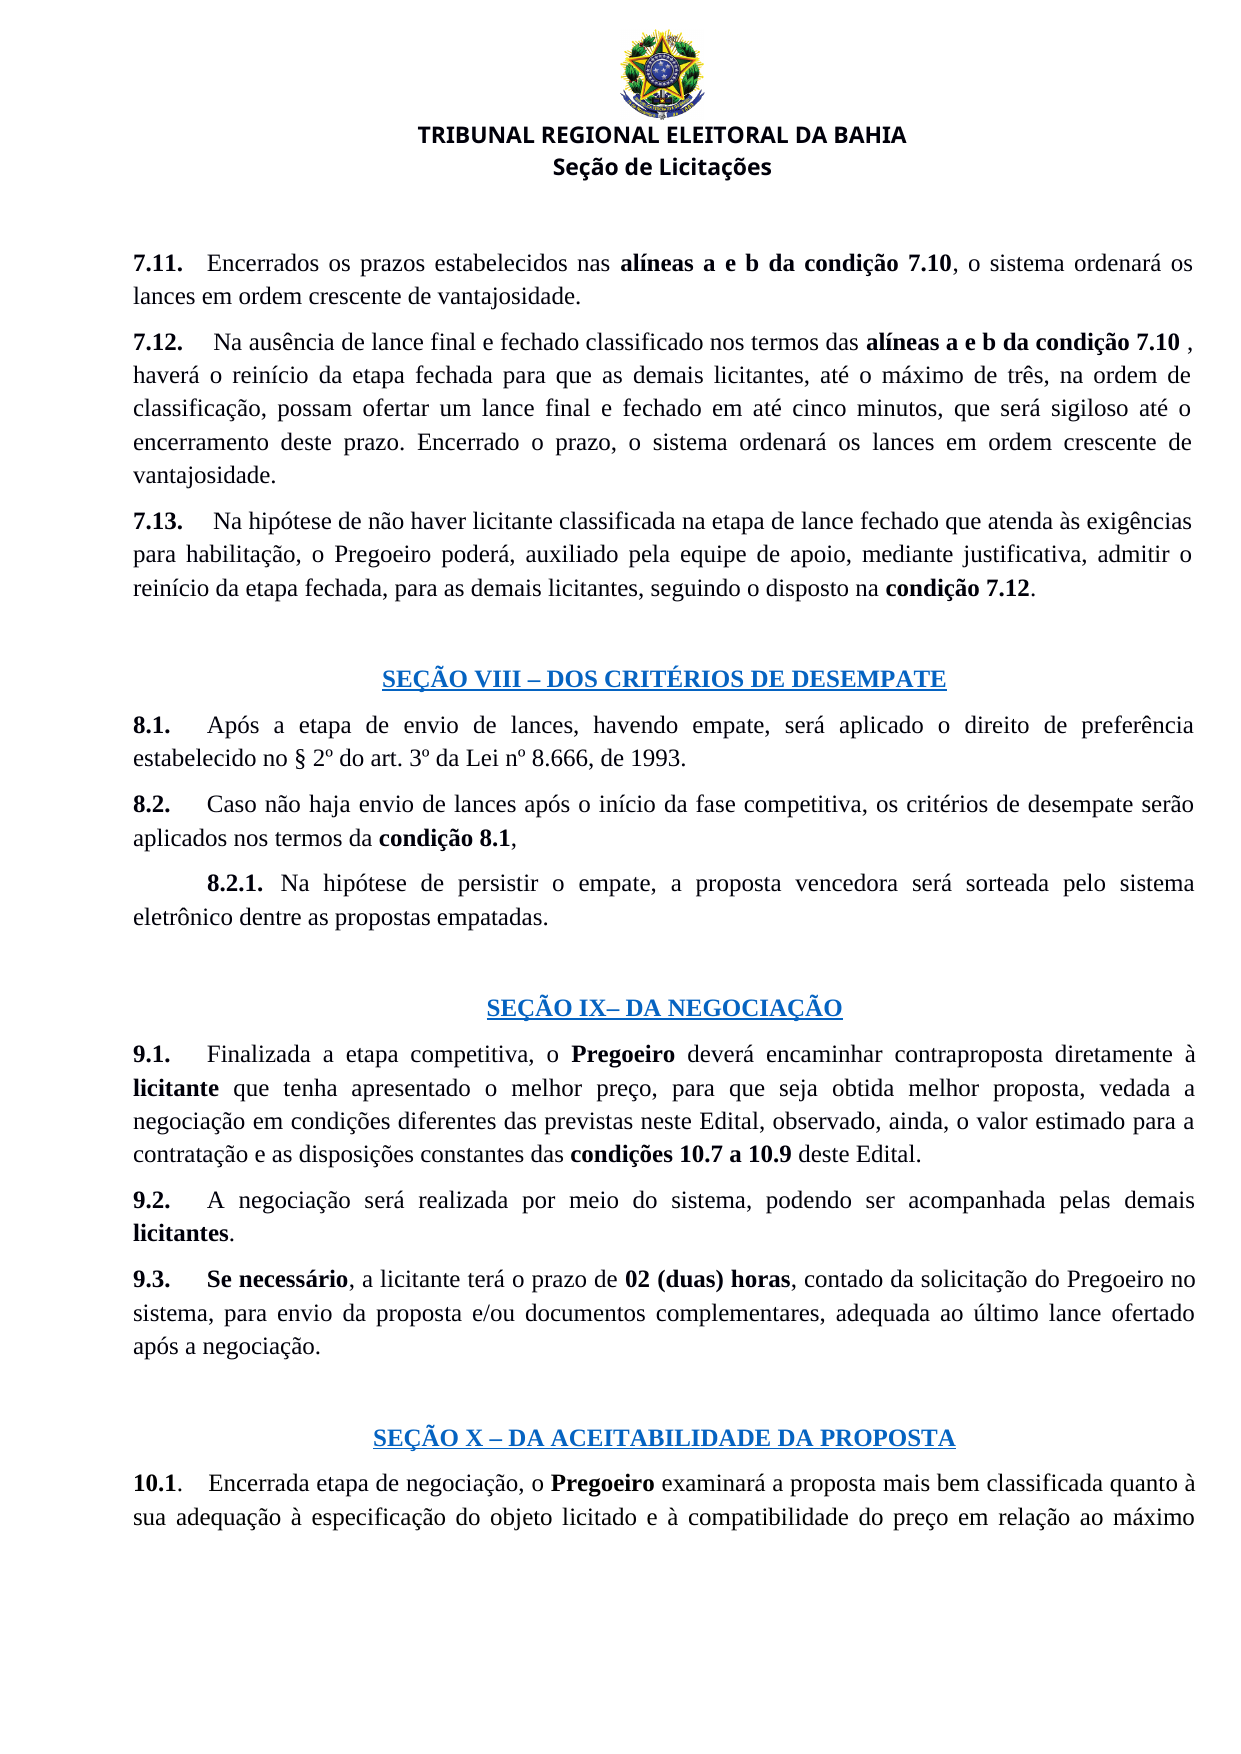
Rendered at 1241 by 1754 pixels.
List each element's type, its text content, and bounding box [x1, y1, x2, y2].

text 7.11. Encerrados os prazos estabelecidos nas alíneas a e b da condição 7.10, o sistema ordenará os lances em ordem crescente de vantajosidade. [133, 244, 1193, 311]
text 7.13. Na hipótese de não haver licitante classificada na etapa de lance fechado que atenda às exigências para habilitação, o Pregoeiro poderá, auxiliado pela equipe de apoio, mediante justificativa, admitir o reinício da etapa fechada, para as demais licitantes, seguindo o disposto na condição 7.12. [133, 503, 1193, 603]
text 9.3. Se necessário, a licitante terá o prazo de 02 (duas) horas, contado da solicitação do Pregoeiro no sistema, para envio da proposta e/ou documentos complementares, adequada ao último lance ofertado após a negociação. [133, 1261, 1196, 1361]
text 7.12. Na ausência de lance final e fechado classificado nos termos das alíneas a e b da condição 7.10 , haverá o reinício da etapa fechada para que as demais licitantes, até o máximo de três, na ordem de classificação, possam ofertar um lance final e fechado em até cinco minutos, que será sigiloso até o encerramento deste prazo. Encerrado o prazo, o sistema ordenará os lances em ordem crescente de vantajosidade. [133, 323, 1193, 490]
text SEÇÃO IX– DA NEGOCIAÇÃO [133, 990, 1196, 1023]
text 8.2. Caso não haja envio de lances após o início da fase competitiva, os critérios de desempate serão aplicados nos termos da condição 8.1, [133, 786, 1196, 853]
text 9.2. A negociação será realizada por meio do sistema, podendo ser acompanhada pelas demais licitantes. [133, 1182, 1196, 1248]
text SEÇÃO X – DA ACEITABILIDADE DA PROPOSTA [133, 1419, 1196, 1453]
text SEÇÃO VIII – DOS CRITÉRIOS DE DESEMPATE [133, 661, 1196, 694]
text 8.1. Após a etapa de envio de lances, havendo empate, será aplicado o direito de preferência estabelecido no § 2º do art. 3º da Lei nº 8.666, de 1993. [133, 707, 1196, 773]
text 8.2.1. Na hipótese de persistir o empate, a proposta vencedora será sorteada pelo sistema eletrônico dentre as propostas empatadas. [133, 865, 1196, 932]
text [133, 1465, 1196, 1532]
text 9.1. Finalizada a etapa competitiva, o Pregoeiro deverá encaminhar contraproposta diretamente à licitante que tenha apresentado o melhor preço, para que seja obtida melhor proposta, vedada a negociação em condições diferentes das previstas neste Edital, observado, ainda, o valor estimado para a contratação e as disposições constantes das condições 10.7 a 10.9 deste Edital. [133, 1036, 1196, 1169]
